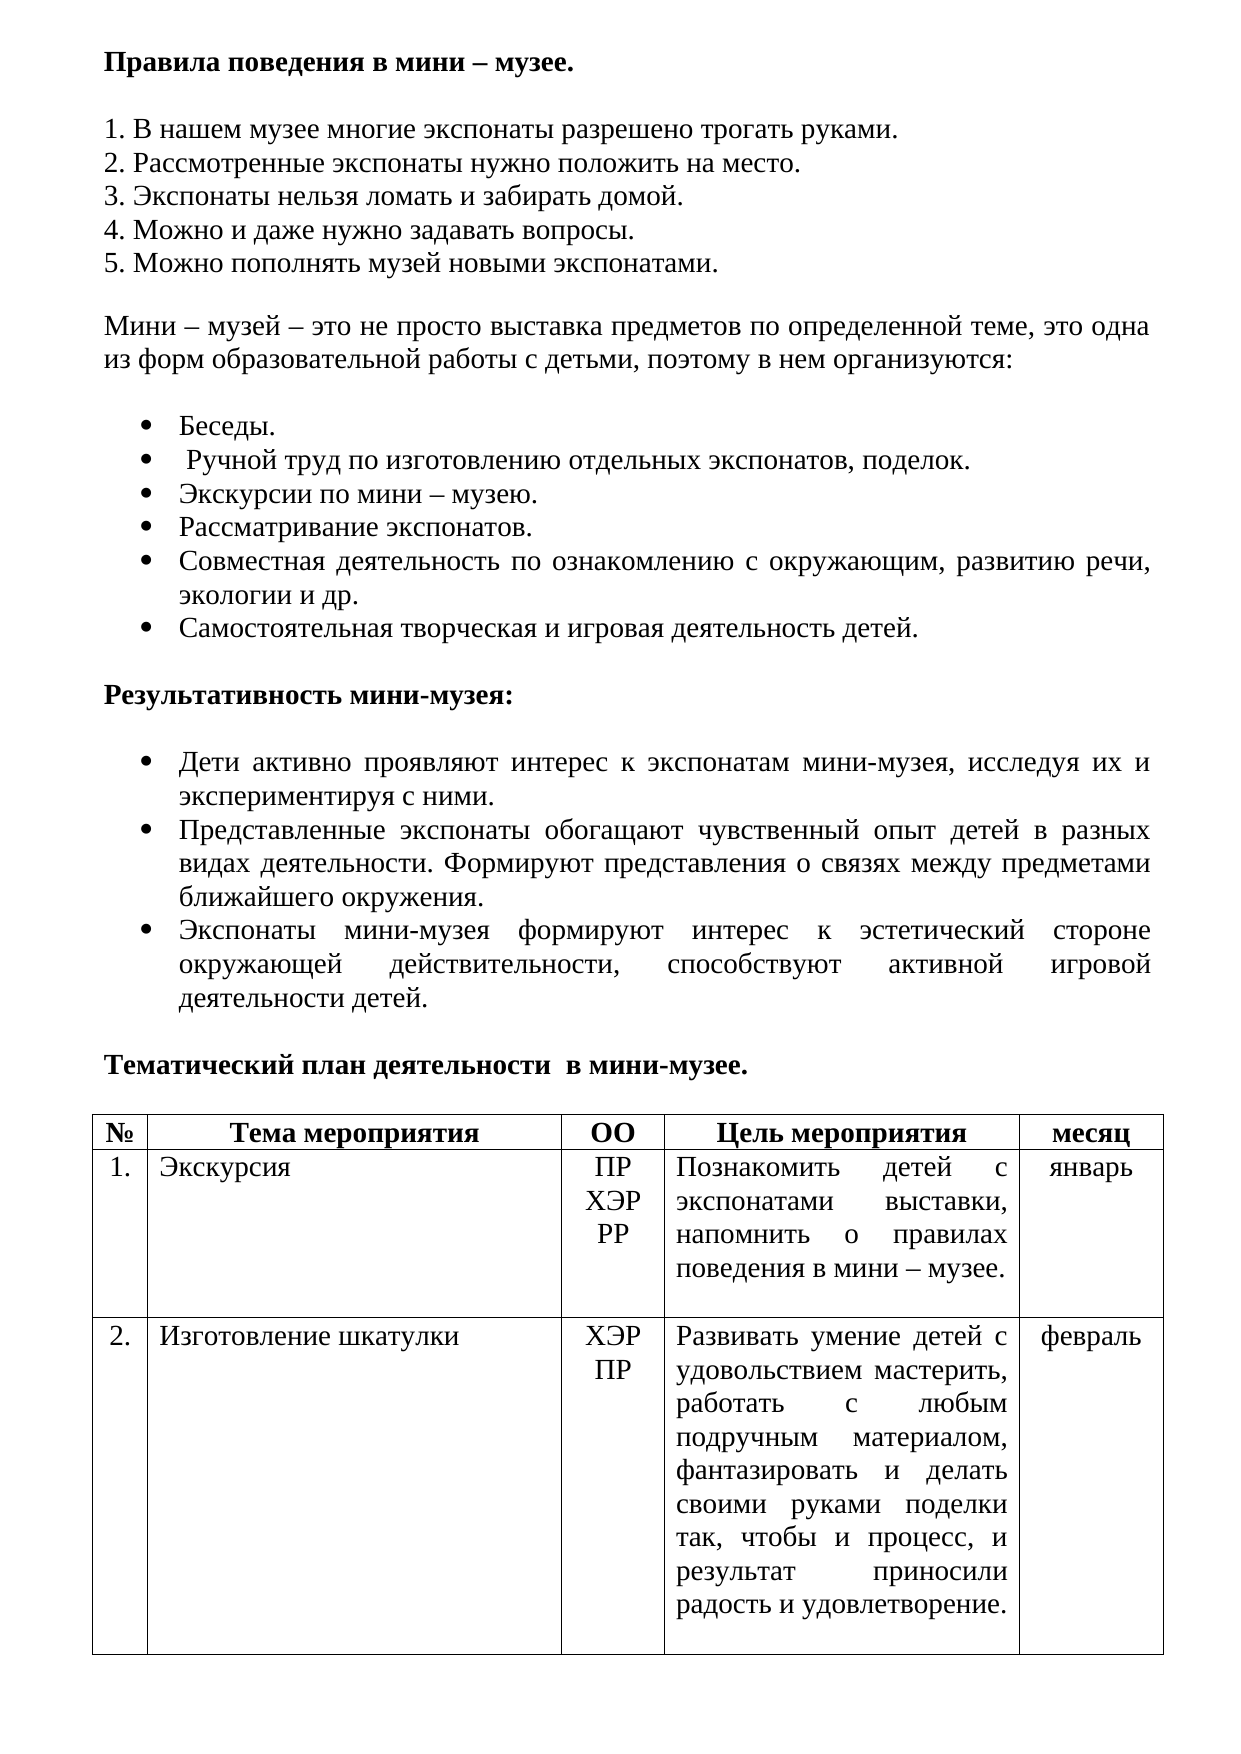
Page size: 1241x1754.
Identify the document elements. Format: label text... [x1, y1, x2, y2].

text Мини – музей – это не просто выставка предметов по определенной теме, это одна из форм образовательной работы с детьми, поэтому в нем организуются: [103, 308, 1152, 375]
table_header № [93, 1115, 147, 1148]
list Представленные экспонаты обогащают чувственный опыт детей в разных видах деятельности. Формируют представления о связях между предметами ближайшего окружения. [141, 812, 1152, 912]
table_header Тема мероприятия [148, 1115, 561, 1148]
table_header месяц [1020, 1115, 1163, 1148]
text 4. Можно и даже нужно задавать вопросы. [103, 212, 1152, 246]
table_cell Изготовление шкатулки [148, 1318, 561, 1654]
text 3. Экспонаты нельзя ломать и забирать домой. [103, 178, 1152, 212]
text Тематический план деятельности в мини-музее. [103, 1047, 1152, 1080]
list Совместная деятельность по ознакомлению с окружающим, развитию речи, экологии и др. [141, 543, 1152, 610]
list Рассматривание экспонатов. [141, 509, 1152, 543]
table_cell февраль [1020, 1318, 1163, 1654]
list Дети активно проявляют интерес к экспонатам мини-музея, исследуя их и экспериментируя с ними. [141, 744, 1152, 812]
table_cell Развивать умение детей с удовольствием мастерить, работать с любым подручным материалом, фантазировать и делать своими руками поделки так, чтобы и процесс, и результат приносили радость и удовлетворение. [665, 1318, 1019, 1654]
list Экскурсии по мини – музею. [141, 476, 1152, 509]
table_cell 1. [93, 1150, 147, 1317]
text Правила поведения в мини – музее. [103, 44, 1152, 78]
table_cell ХЭР ПР [562, 1318, 664, 1654]
text 5. Можно пополнять музей новыми экспонатами. [103, 246, 1152, 279]
table_header ОО [562, 1115, 664, 1148]
text Результативность мини-музея: [103, 677, 1152, 711]
list Беседы. [141, 408, 1152, 442]
list Ручной труд по изготовлению отдельных экспонатов, поделок. [141, 442, 1152, 476]
table_cell Экскурсия [148, 1150, 561, 1317]
text 1. В нашем музее многие экспонаты разрешено трогать руками. [103, 111, 1152, 145]
text 2. Рассмотренные экспонаты нужно положить на место. [103, 145, 1152, 178]
table_cell Познакомить детей с экспонатами выставки, напомнить о правилах поведения в мини – музее. [665, 1150, 1019, 1317]
table_cell ПР ХЭР РР [562, 1150, 664, 1317]
table_header Цель мероприятия [665, 1115, 1019, 1148]
table_cell 2. [93, 1318, 147, 1654]
list Самостоятельная творческая и игровая деятельность детей. [141, 610, 1152, 644]
table_cell январь [1020, 1150, 1163, 1317]
list Экспонаты мини-музея формируют интерес к эстетический стороне окружающей действительности, способствуют активной игровой деятельности детей. [141, 912, 1152, 1013]
